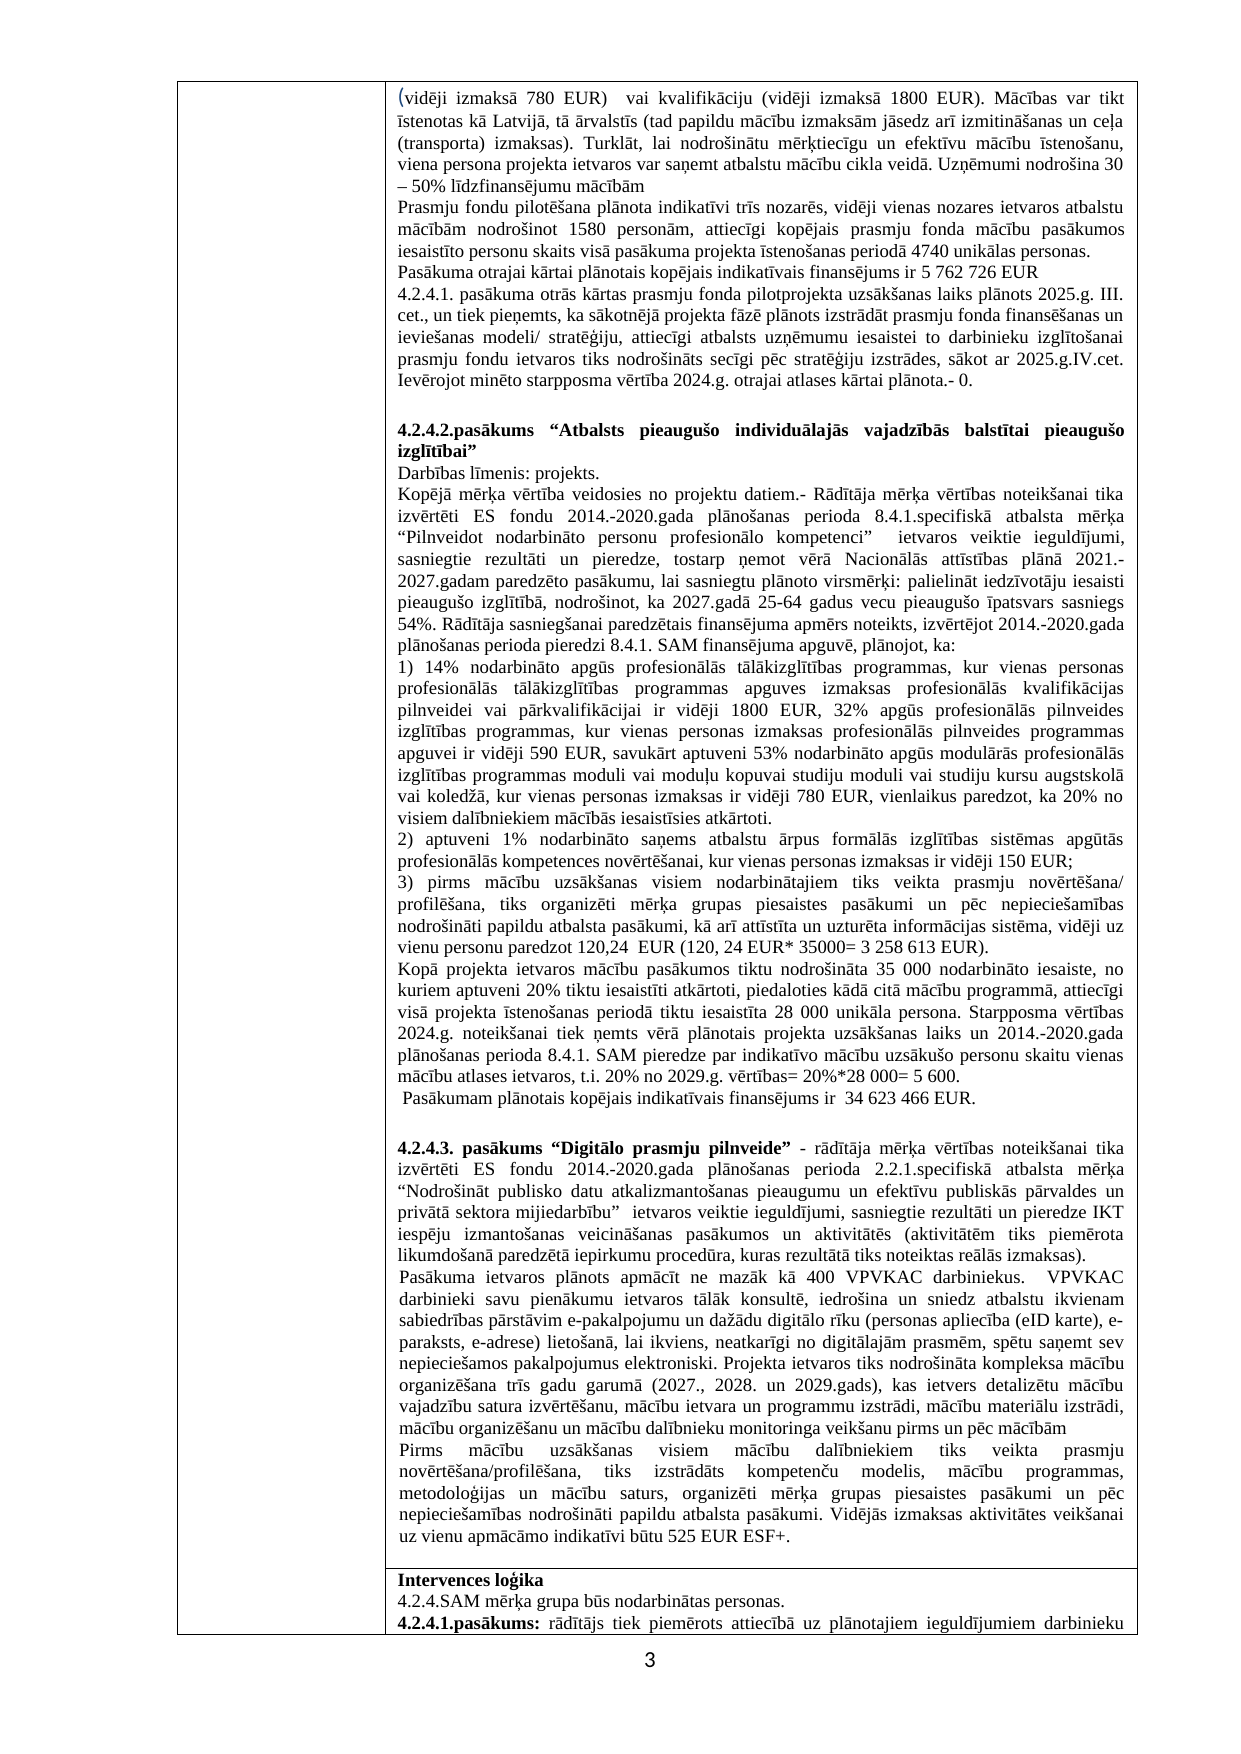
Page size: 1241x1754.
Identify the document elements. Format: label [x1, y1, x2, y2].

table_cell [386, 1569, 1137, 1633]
table_cell [386, 82, 1137, 1568]
